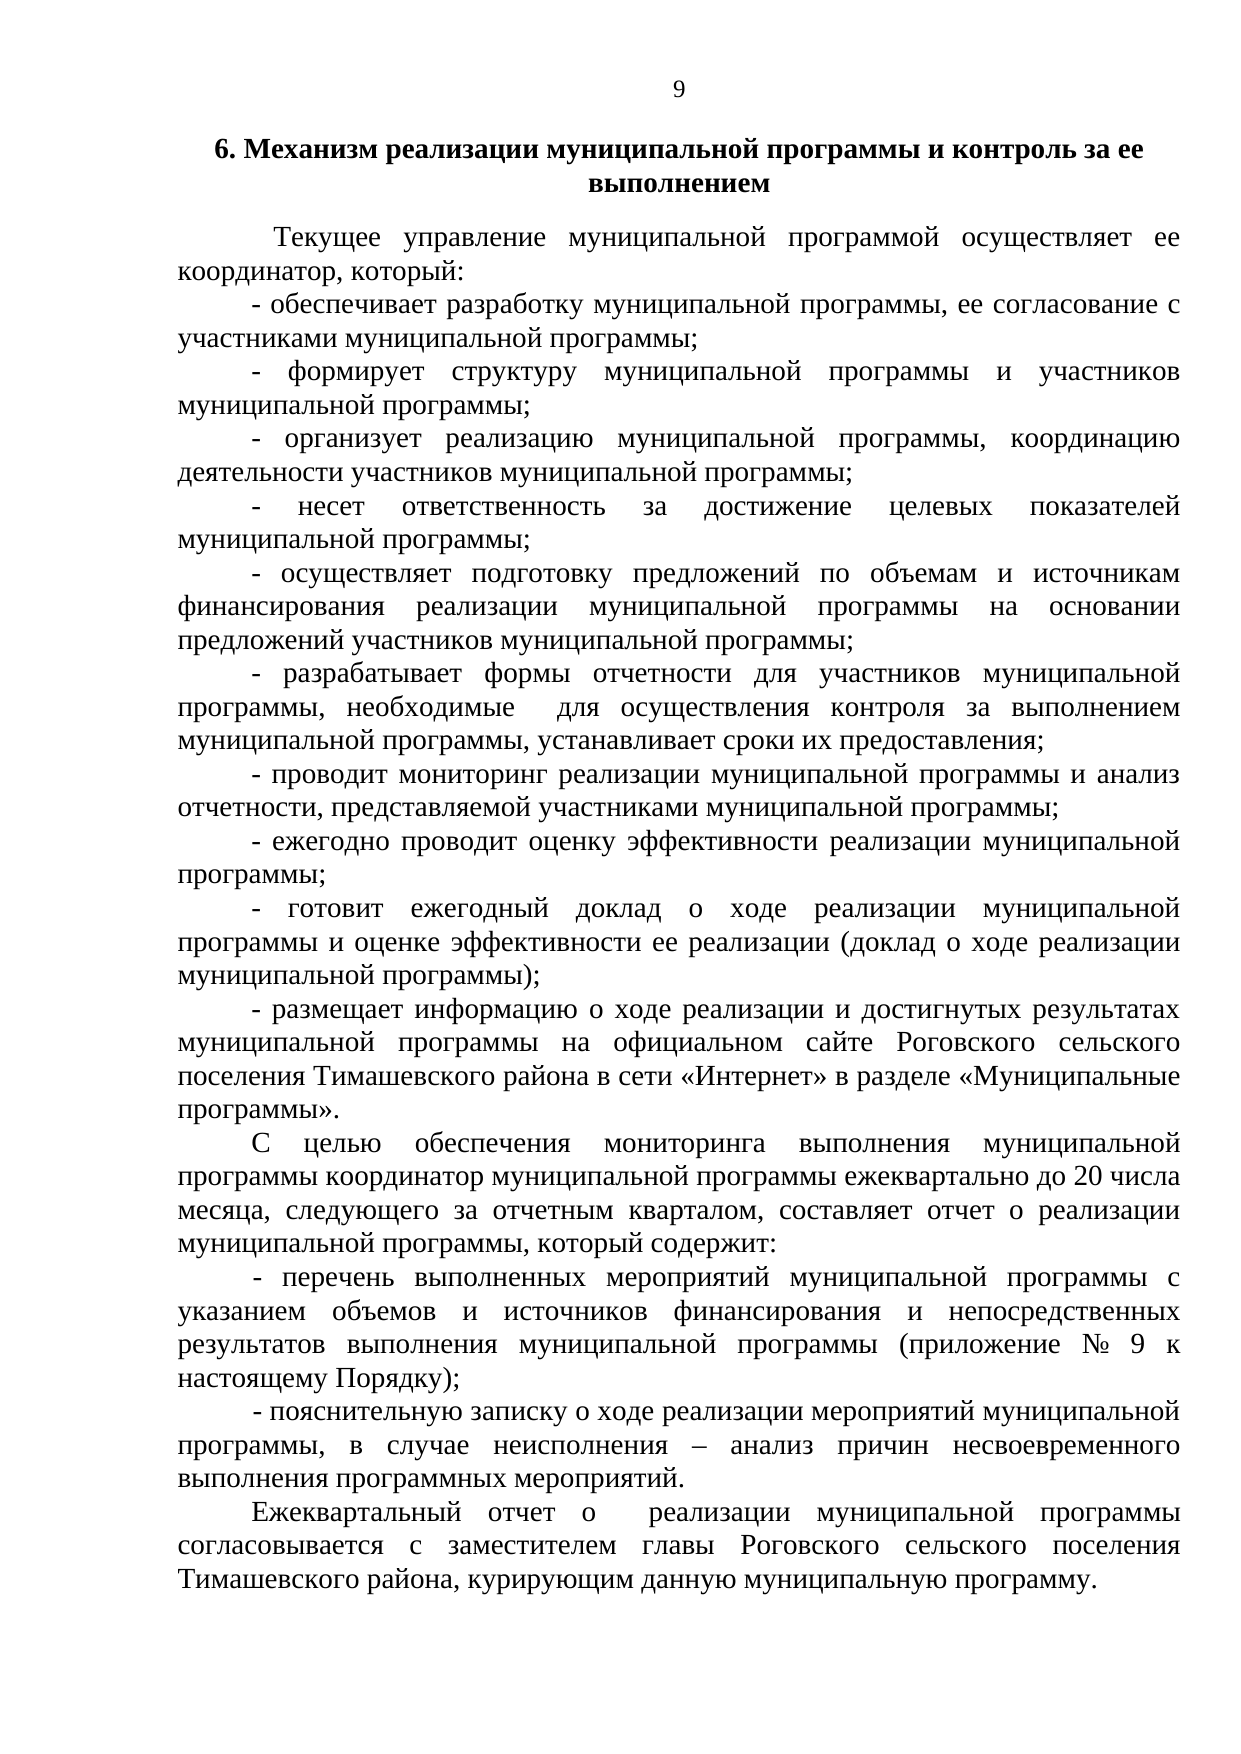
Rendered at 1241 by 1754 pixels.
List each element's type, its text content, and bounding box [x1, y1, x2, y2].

text - разрабатывает формы отчетности для участников муниципальной программы, необходимые для осуществления контроля за выполнением муниципальной программы, устанавливает сроки их предоставления; [177, 655, 1181, 756]
text - пояснительную записку о ходе реализации мероприятий муниципальной программы, в случае неисполнения – анализ причин несвоевременного выполнения программных мероприятий. [177, 1393, 1181, 1494]
text - формирует структуру муниципальной программы и участников муниципальной программы; [177, 353, 1181, 421]
text - обеспечивает разработку муниципальной программы, ее согласование с участниками муниципальной программы; [177, 286, 1181, 353]
text Текущее управление муниципальной программой осуществляет ее координатор, который: [177, 219, 1181, 286]
text - готовит ежегодный доклад о ходе реализации муниципальной программы и оценке эффективности ее реализации (доклад о ходе реализации муниципальной программы); [177, 890, 1181, 991]
text - перечень выполненных мероприятий муниципальной программы с указанием объемов и источников финансирования и непосредственных результатов выполнения муниципальной программы (приложение № 9 к настоящему Порядку); [177, 1259, 1181, 1393]
text Ежеквартальный отчет о реализации муниципальной программы согласовывается с заместителем главы Роговского сельского поселения Тимашевского района, курирующим данную муниципальную программу. [177, 1494, 1181, 1594]
text - проводит мониторинг реализации муниципальной программы и анализ отчетности, представляемой участниками муниципальной программы; [177, 756, 1181, 823]
text - осуществляет подготовку предложений по объемам и источникам финансирования реализации муниципальной программы на основании предложений участников муниципальной программы; [177, 555, 1181, 655]
text - размещает информацию о ходе реализации и достигнутых результатах муниципальной программы на официальном сайте Роговского сельского поселения Тимашевского района в сети «Интернет» в разделе «Муниципальные программы». [177, 991, 1181, 1125]
text С целью обеспечения мониторинга выполнения муниципальной программы координатор муниципальной программы ежеквартально до 20 числа месяца, следующего за отчетным кварталом, составляет отчет о реализации муниципальной программы, который содержит: [177, 1125, 1181, 1259]
text 6. Механизм реализации муниципальной программы и контроль за ее выполнением [177, 131, 1181, 198]
text - несет ответственность за достижение целевых показателей муниципальной программы; [177, 488, 1181, 555]
text - организует реализацию муниципальной программы, координацию деятельности участников муниципальной программы; [177, 421, 1181, 488]
text - ежегодно проводит оценку эффективности реализации муниципальной программы; [177, 823, 1181, 890]
